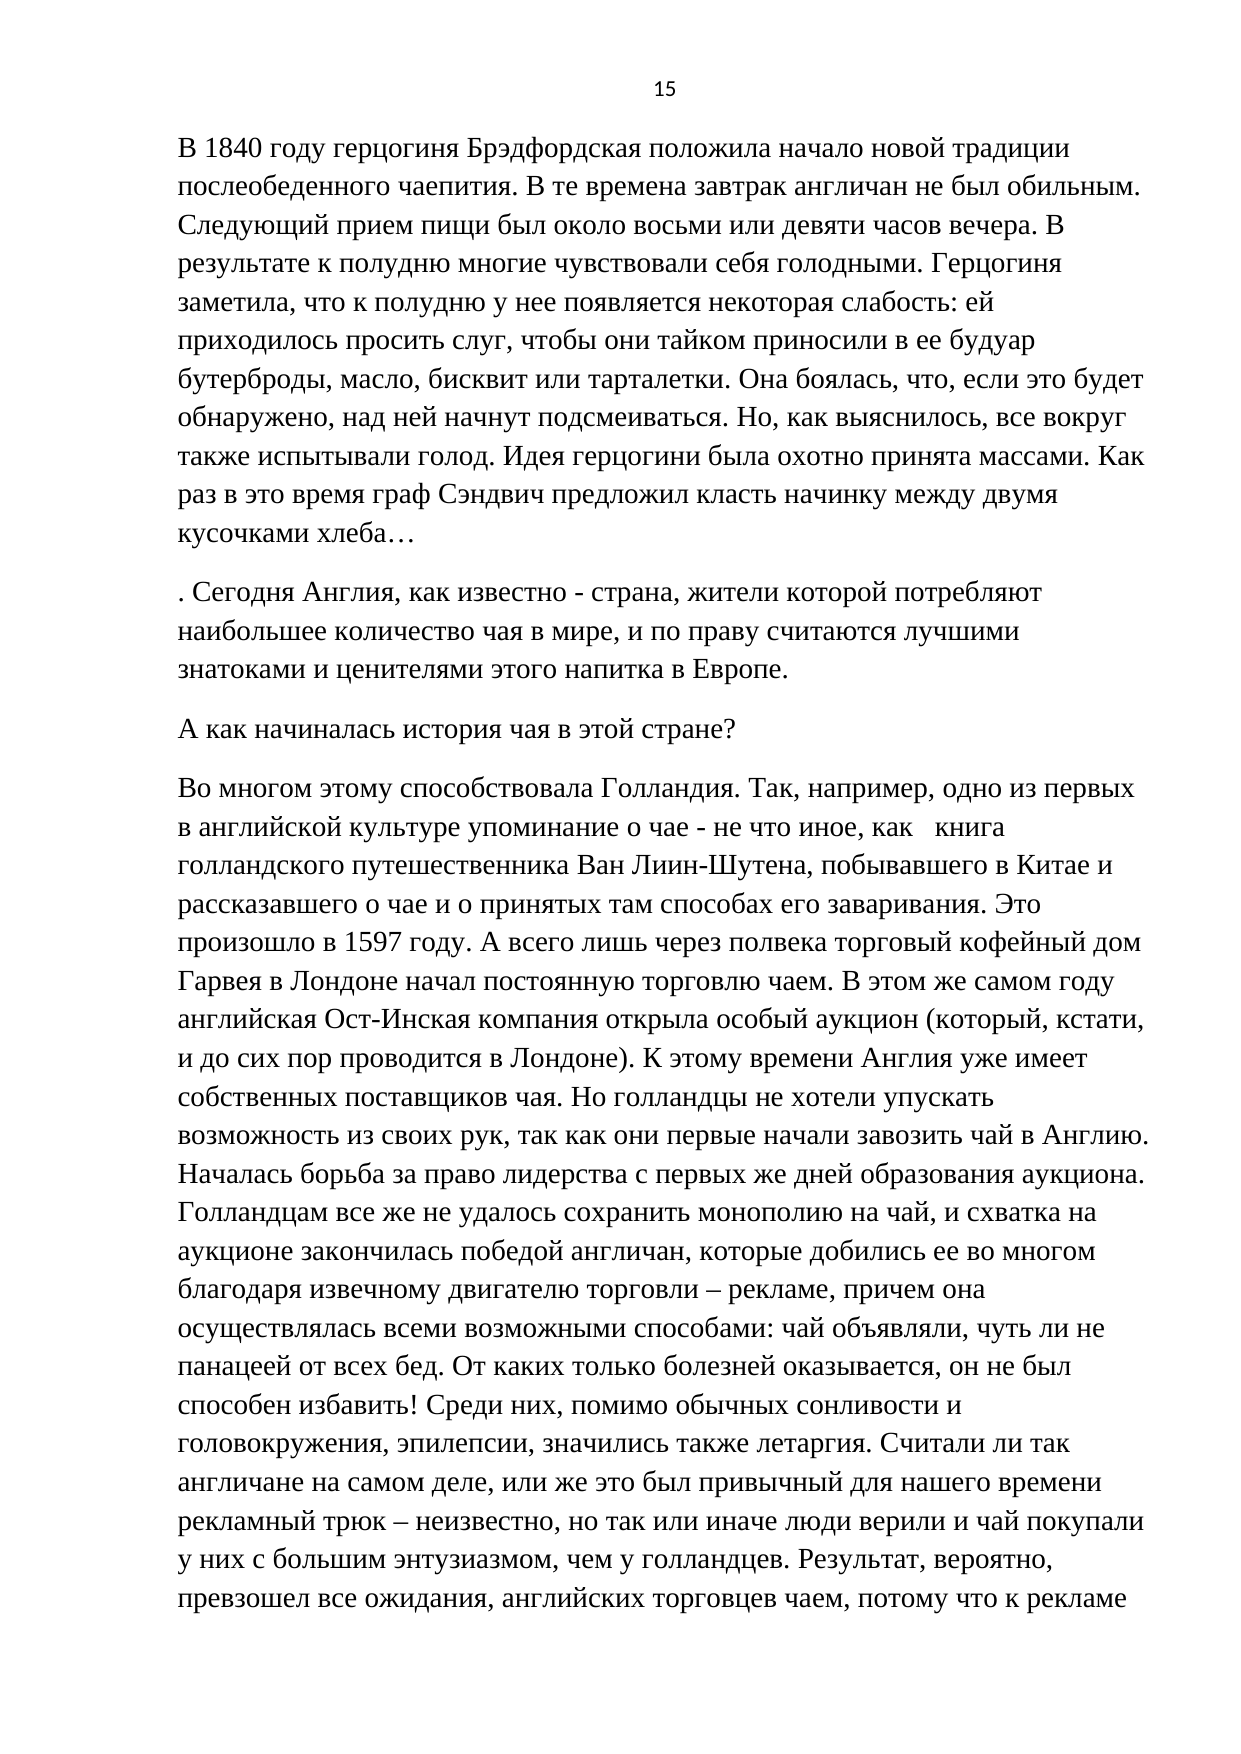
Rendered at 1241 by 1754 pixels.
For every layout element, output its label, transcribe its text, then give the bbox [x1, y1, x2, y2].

text . Сегодня Англия, как известно - страна, жители которой потребляют наибольшее количество чая в мире, и по праву считаются лучшими знатоками и ценителями этого напитка в Европе. [177, 574, 1152, 685]
text В 1840 году герцогиня Брэдфордская положила начало новой традиции послеобеденного чаепития. В те времена завтрак англичан не был обильным. Следующий прием пищи был около восьми или девяти часов вечера. В результате к полудню многие чувствовали себя голодными. Герцогиня заметила, что к полудню у нее появляется некоторая слабость: ей приходилось просить слуг, чтобы они тайком приносили в ее будуар бутерброды, масло, бисквит или тарталетки. Она боялась, что, если это будет обнаружено, над ней начнут подсмеиваться. Но, как выяснилось, все вокруг также испытывали голод. Идея герцогини была охотно принята массами. Как раз в это время граф Сэндвич предложил класть начинку между двумя кусочками хлеба… [177, 130, 1152, 549]
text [177, 770, 1152, 1613]
text А как начиналась история чая в этой стране? [177, 711, 1152, 744]
